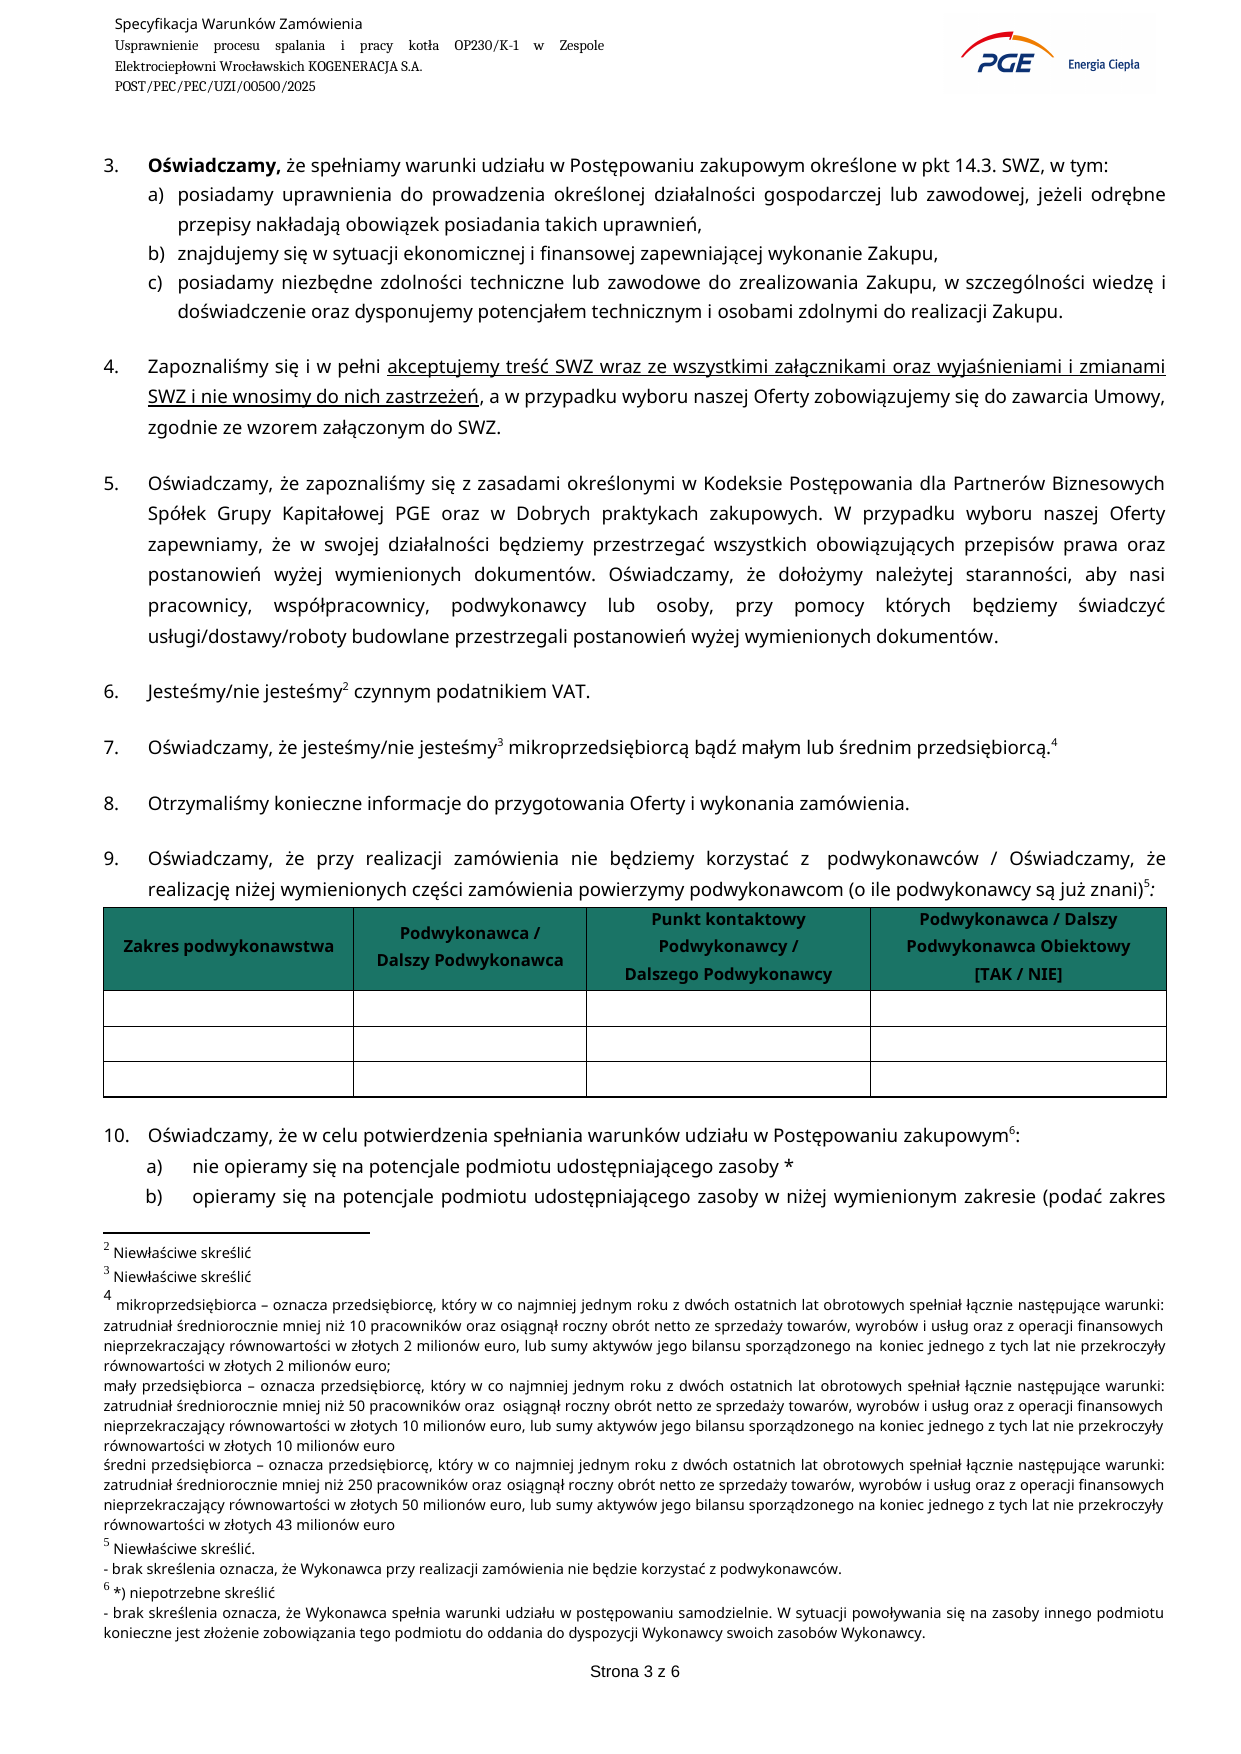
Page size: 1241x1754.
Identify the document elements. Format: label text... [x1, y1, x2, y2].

table_cell [871, 1027, 1166, 1061]
list Oświadczamy, że przy realizacji zamówienia nie będziemy korzystać z podwykonawców / Oświadczamy, że realizację niżej wymienionych części zamówienia powierzymy podwykonawcom (o ile podwykonawcy są już znani): [103, 846, 1166, 902]
table_cell [104, 1027, 353, 1061]
table_cell [354, 1027, 586, 1061]
table_cell [104, 991, 353, 1026]
list nie opieramy się na potencjale podmiotu udostępniającego zasoby * [162, 1153, 1166, 1178]
table_header Punkt kontaktowy Podwykonawcy / Dalszego Podwykonawcy [587, 908, 870, 990]
list Oświadczamy, że jesteśmy/nie jesteśmy mikroprzedsiębiorcą bądź małym lub średnim przedsiębiorcą. [103, 734, 1166, 760]
list posiadamy uprawnienia do prowadzenia określonej działalności gospodarczej lub zawodowej, jeżeli odrębne przepisy nakładają obowiązek posiadania takich uprawnień, [148, 182, 1166, 236]
table_header Podwykonawca / Dalszy Podwykonawca [354, 908, 586, 990]
table_cell [871, 991, 1166, 1026]
table_cell [104, 1062, 353, 1096]
list Oświadczamy, że spełniamy warunki udziału w Postępowaniu zakupowym określone w pkt 14.3. SWZ, w tym: [103, 152, 1166, 178]
list Jesteśmy/nie jesteśmy czynnym podatnikiem VAT. [103, 679, 1166, 704]
table_header Podwykonawca / Dalszy Podwykonawca Obiektowy [TAK / NIE] [871, 908, 1166, 990]
list Oświadczamy, że zapoznaliśmy się z zasadami określonymi w Kodeksie Postępowania dla Partnerów Biznesowych Spółek Grupy Kapitałowej PGE oraz w Dobrych praktykach zakupowych. W przypadku wyboru naszej Oferty zapewniamy, że w swojej działalności będziemy przestrzegać wszystkich obowiązujących przepisów prawa oraz postanowień wyżej wymienionych dokumentów. Oświadczamy, że dołożymy należytej staranności, aby nasi pracownicy, współpracownicy, podwykonawcy lub osoby, przy pomocy których będziemy świadczyć usługi/dostawy/roboty budowlane przestrzegali postanowień wyżej wymienionych dokumentów. [103, 470, 1166, 648]
list znajdujemy się w sytuacji ekonomicznej i finansowej zapewniającej wykonanie Zakupu, [148, 240, 1166, 266]
table_cell [354, 1062, 586, 1096]
picture [943, 13, 1156, 94]
table_cell [587, 1027, 870, 1061]
table_cell [587, 1062, 870, 1096]
list Otrzymaliśmy konieczne informacje do przygotowania Oferty i wykonania zamówienia. [103, 790, 1166, 815]
list opieramy się na potencjale podmiotu udostępniającego zasoby w niżej wymienionym zakresie (podać zakres oraz nazwę innego podmiotu)* [162, 1184, 1166, 1209]
table_cell [587, 991, 870, 1026]
table_cell [354, 991, 586, 1026]
list posiadamy niezbędne zdolności techniczne lub zawodowe do zrealizowania Zakupu, w szczególności wiedzę i doświadczenie oraz dysponujemy potencjałem technicznym i osobami zdolnymi do realizacji Zakupu. [148, 269, 1166, 324]
list Oświadczamy, że w celu potwierdzenia spełniania warunków udziału w Postępowaniu zakupowym: [103, 1122, 1166, 1148]
table_cell [871, 1062, 1166, 1096]
list Zapoznaliśmy się i w pełni akceptujemy treść SWZ wraz ze wszystkimi załącznikami oraz wyjaśnieniami i zmianami SWZ i nie wnosimy do nich zastrzeżeń, a w przypadku wyboru naszej Oferty zobowiązujemy się do zawarcia Umowy, zgodnie ze wzorem załączonym do SWZ. [103, 353, 1166, 440]
table_header Zakres podwykonawstwa [104, 908, 353, 990]
